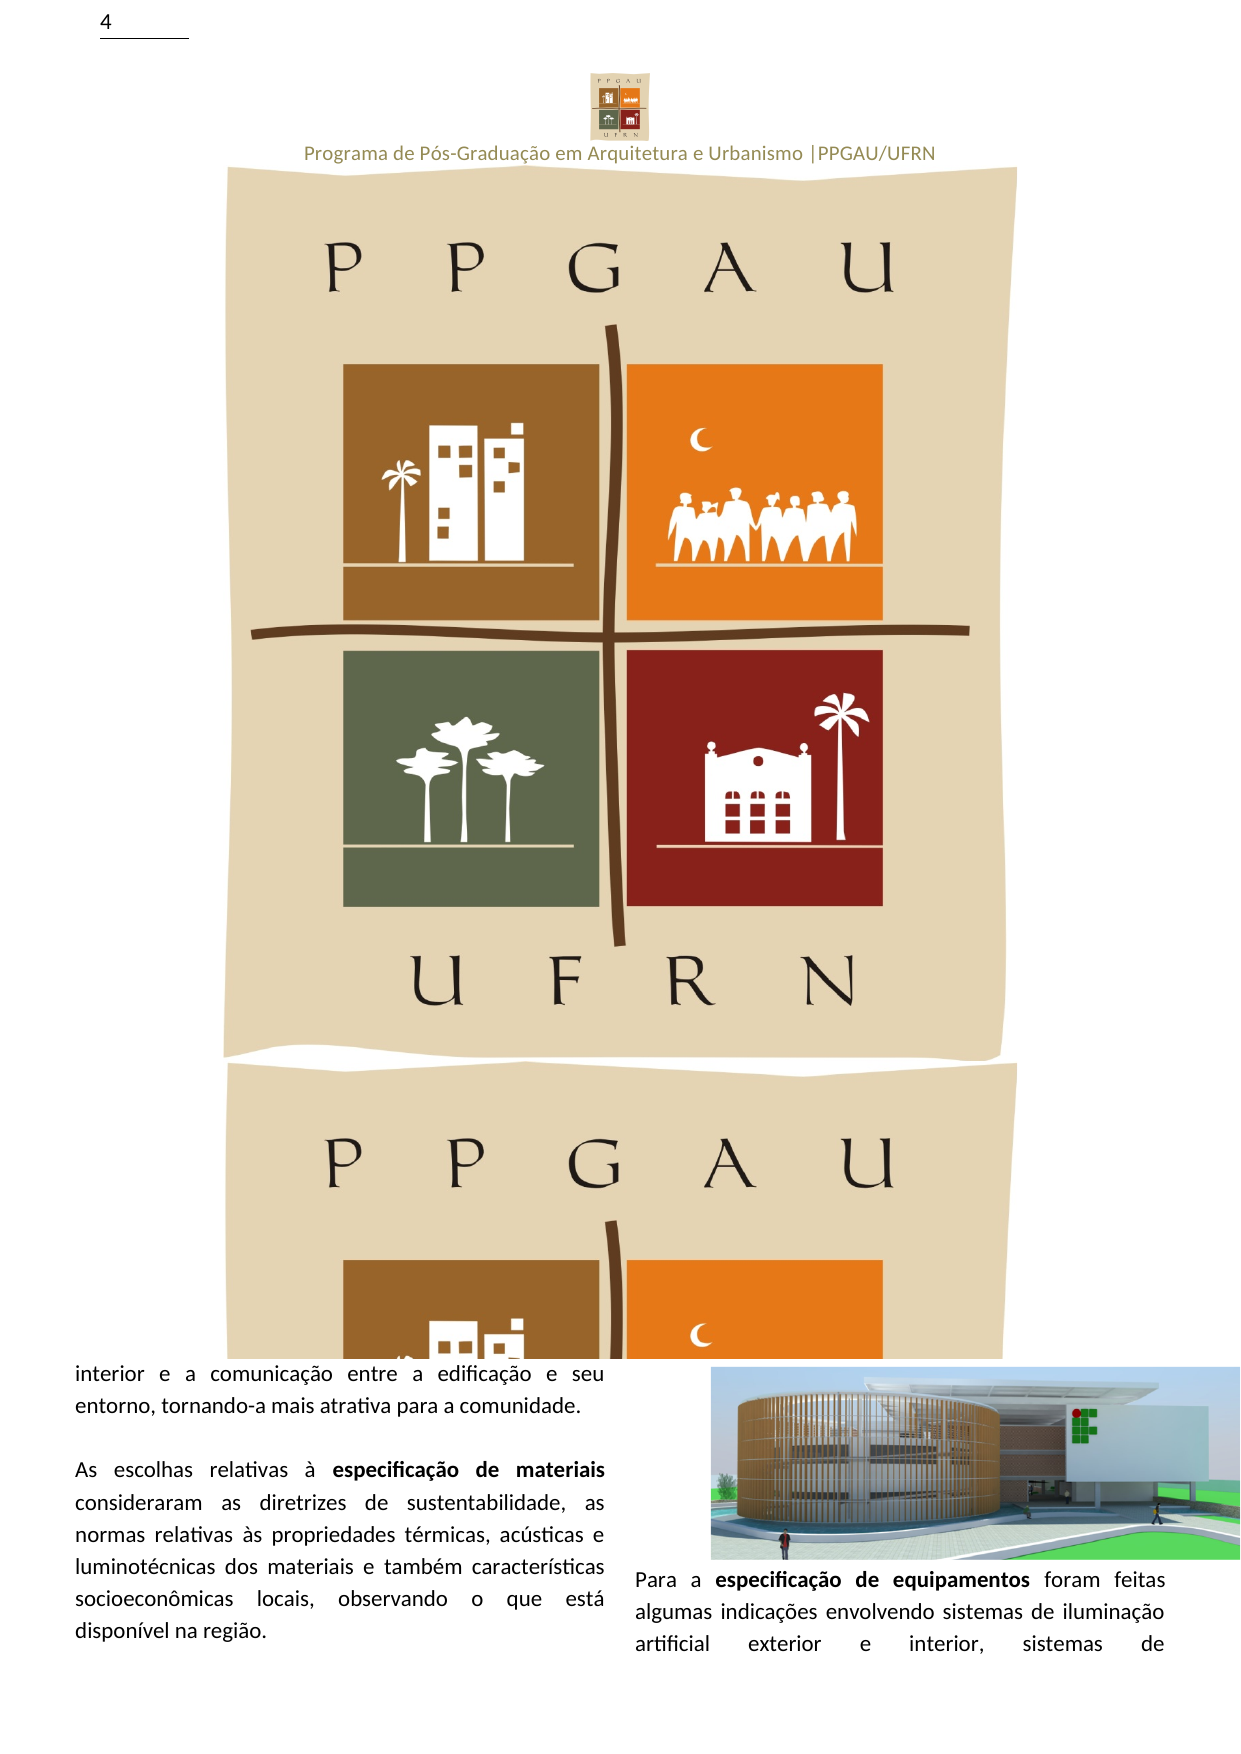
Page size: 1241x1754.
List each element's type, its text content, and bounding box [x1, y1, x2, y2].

picture [710, 1366, 1241, 1561]
text As escolhas relativas à especificação de materiais consideraram as diretrizes de sustentabilidade, as normas relativas às propriedades térmicas, acústicas e luminotécnicas dos materiais e também características socioeconômicas locais, observando o que está disponível na região. [75, 1456, 605, 1644]
picture [590, 73, 650, 141]
picture [223, 165, 1018, 1359]
text A relação interior x exterior para definir aberturas na edificação, considerou: o clima quente e seco da região, com altas temperaturas diárias, ventos secos e com poeira, céu aberto e sem nuvens; o conceito de permeabilidade definido para a edificação, buscando integrá-la ao seu entorno; e as diretrizes de sustentabilidade relacionadas às aberturas, objetivando, principalmente, o conforto ambiental, a qualidade do ar interior e a comunicação entre a edificação e seu entorno, tornando-a mais atrativa para a comunidade. [75, 1359, 605, 1419]
